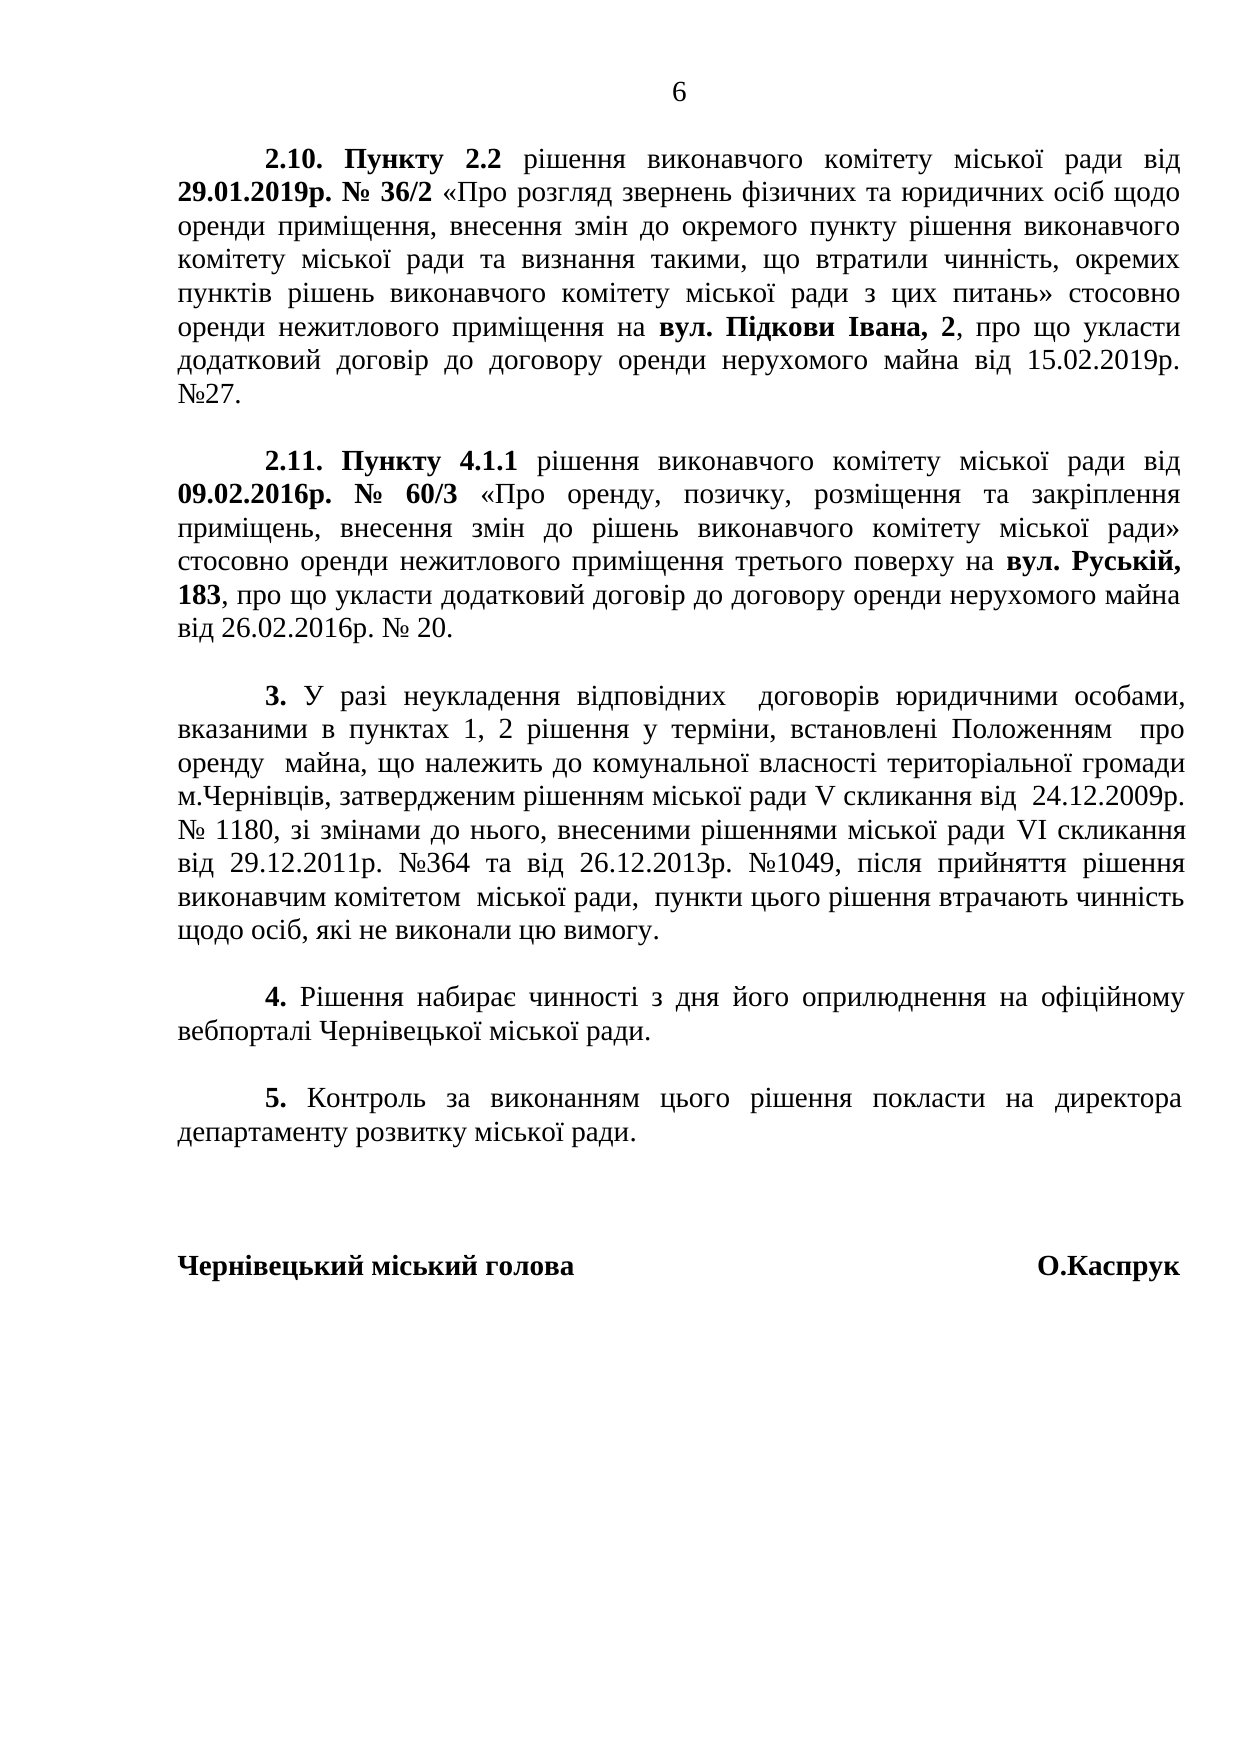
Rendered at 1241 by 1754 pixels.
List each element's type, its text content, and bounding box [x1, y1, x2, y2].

text 4. Рішення набирає чинності з дня його оприлюднення на офіційному вебпорталі Чернівецької міської ради. [177, 979, 1186, 1047]
text 3. У разі неукладення відповідних договорів юридичними особами, вказаними в пунктах 1, 2 рішення у терміни, встановлені Положенням про оренду майна, що належить до комунальної власності територіальної громади м.Чернівців, затвердженим рішенням міської ради V скликання від 24.12.2009р. № 1180, зі змінами до нього, внесеними рішеннями міської ради VI скликання від 29.12.2011р. №364 та від 26.12.2013р. №1049, після прийняття рішення виконавчим комітетом міської ради, пункти цього рішення втрачають чинність щодо осіб, які не виконали цю вимогу. [177, 678, 1186, 946]
text 2.10. Пункту 2.2 рішення виконавчого комітету міської ради від 29.01.2019р. № 36/2 «Про розгляд звернень фізичних та юридичних осіб щодо оренди приміщення, внесення змін до окремого пункту рішення виконавчого комітету міської ради та визнання такими, що втратили чинність, окремих пунктів рішень виконавчого комітету міської ради з цих питань» стосовно оренди нежитлового приміщення на вул. Підкови Івана, 2, про що укласти додатковий договір до договору оренди нерухомого майна від 15.02.2019р. №27. [177, 141, 1181, 409]
text 2.11. Пункту 4.1.1 рішення виконавчого комітету міської ради від 09.02.2016р. № 60/3 «Про оренду, позичку, розміщення та закріплення приміщень, внесення змін до рішень виконавчого комітету міської ради» стосовно оренди нежитлового приміщення третього поверху на вул. Руській, 183, про що укласти додатковий договір до договору оренди нерухомого майна від 26.02.2016р. № 20. [177, 443, 1181, 644]
text 5. Контроль за виконанням цього рішення покласти на директора департаменту розвитку міської ради. [177, 1080, 1182, 1147]
text Чернівецький міський голова О.Каспрук [177, 1248, 1182, 1281]
